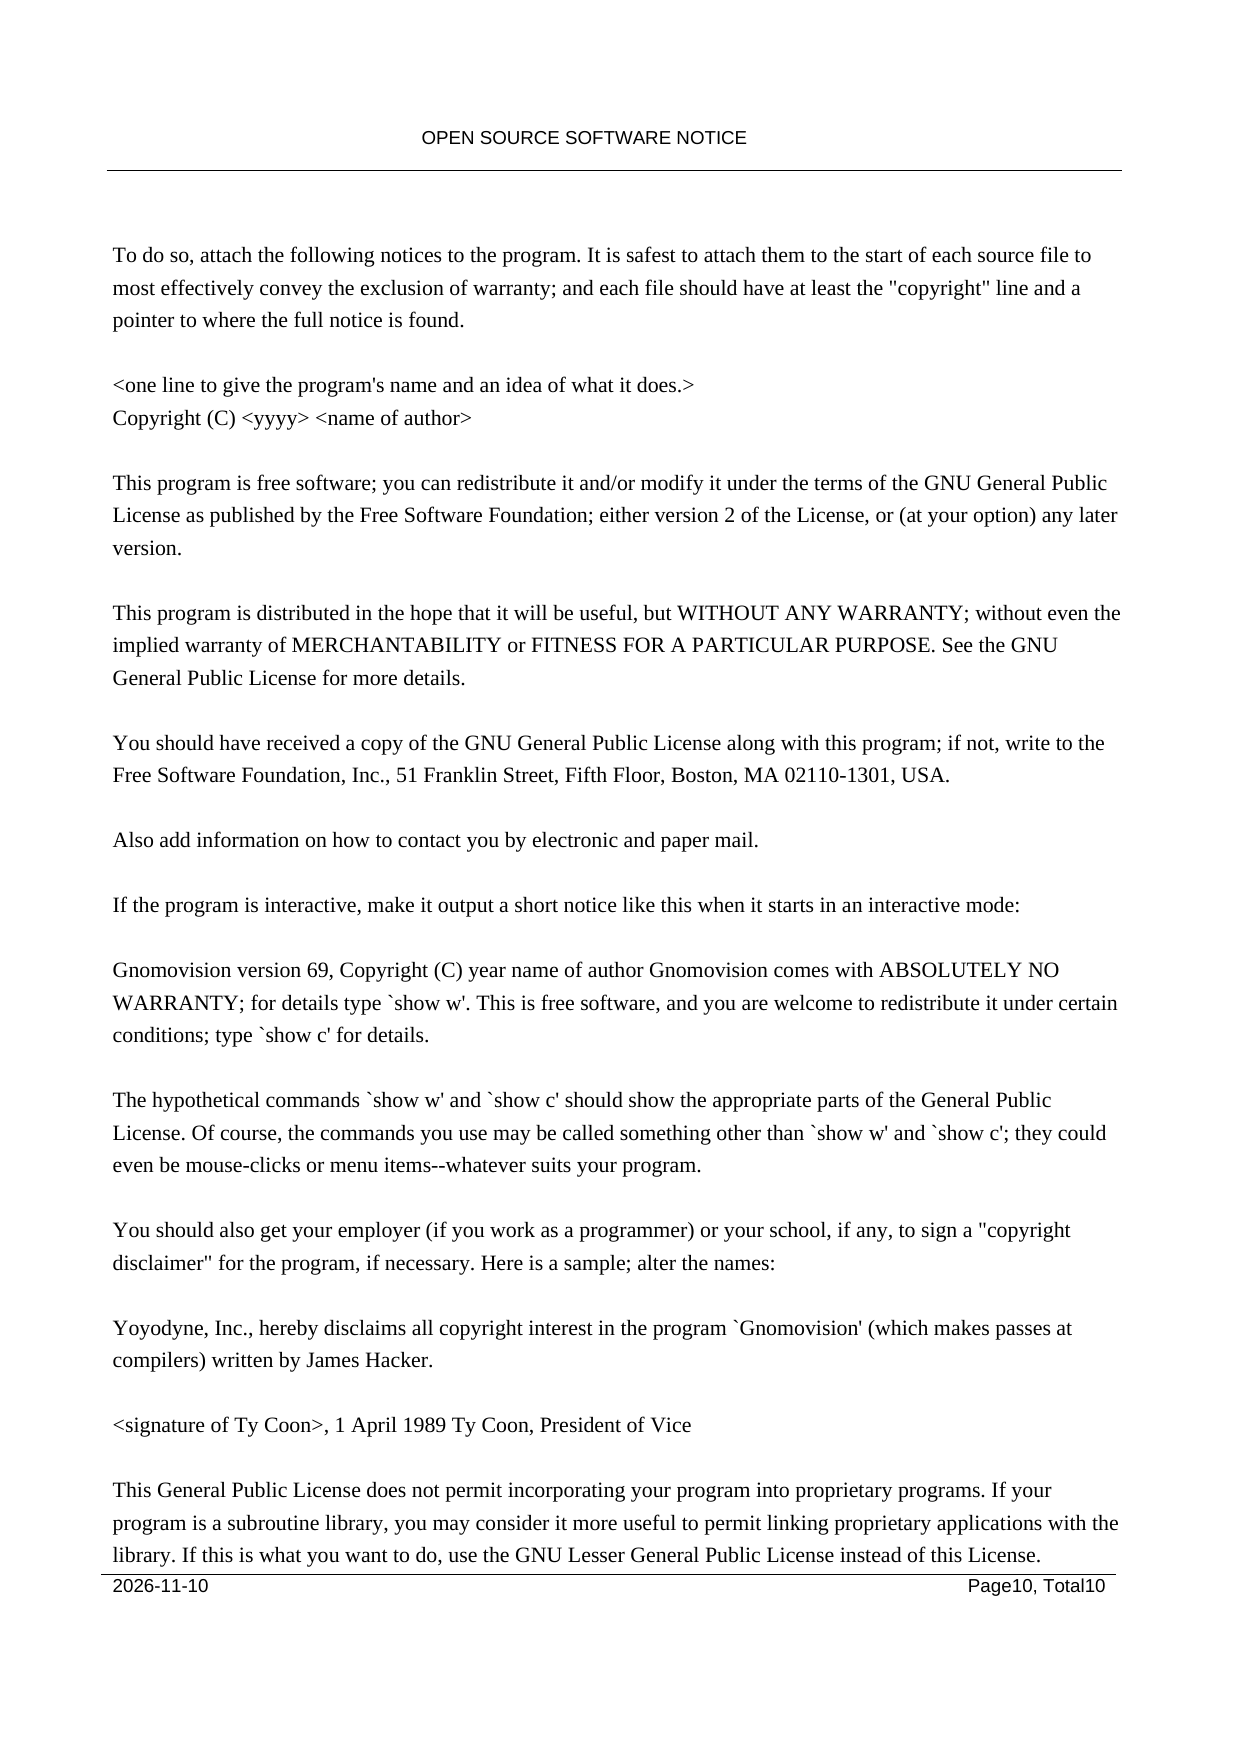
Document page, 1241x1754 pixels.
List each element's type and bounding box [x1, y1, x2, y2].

text [112, 206, 1128, 1571]
